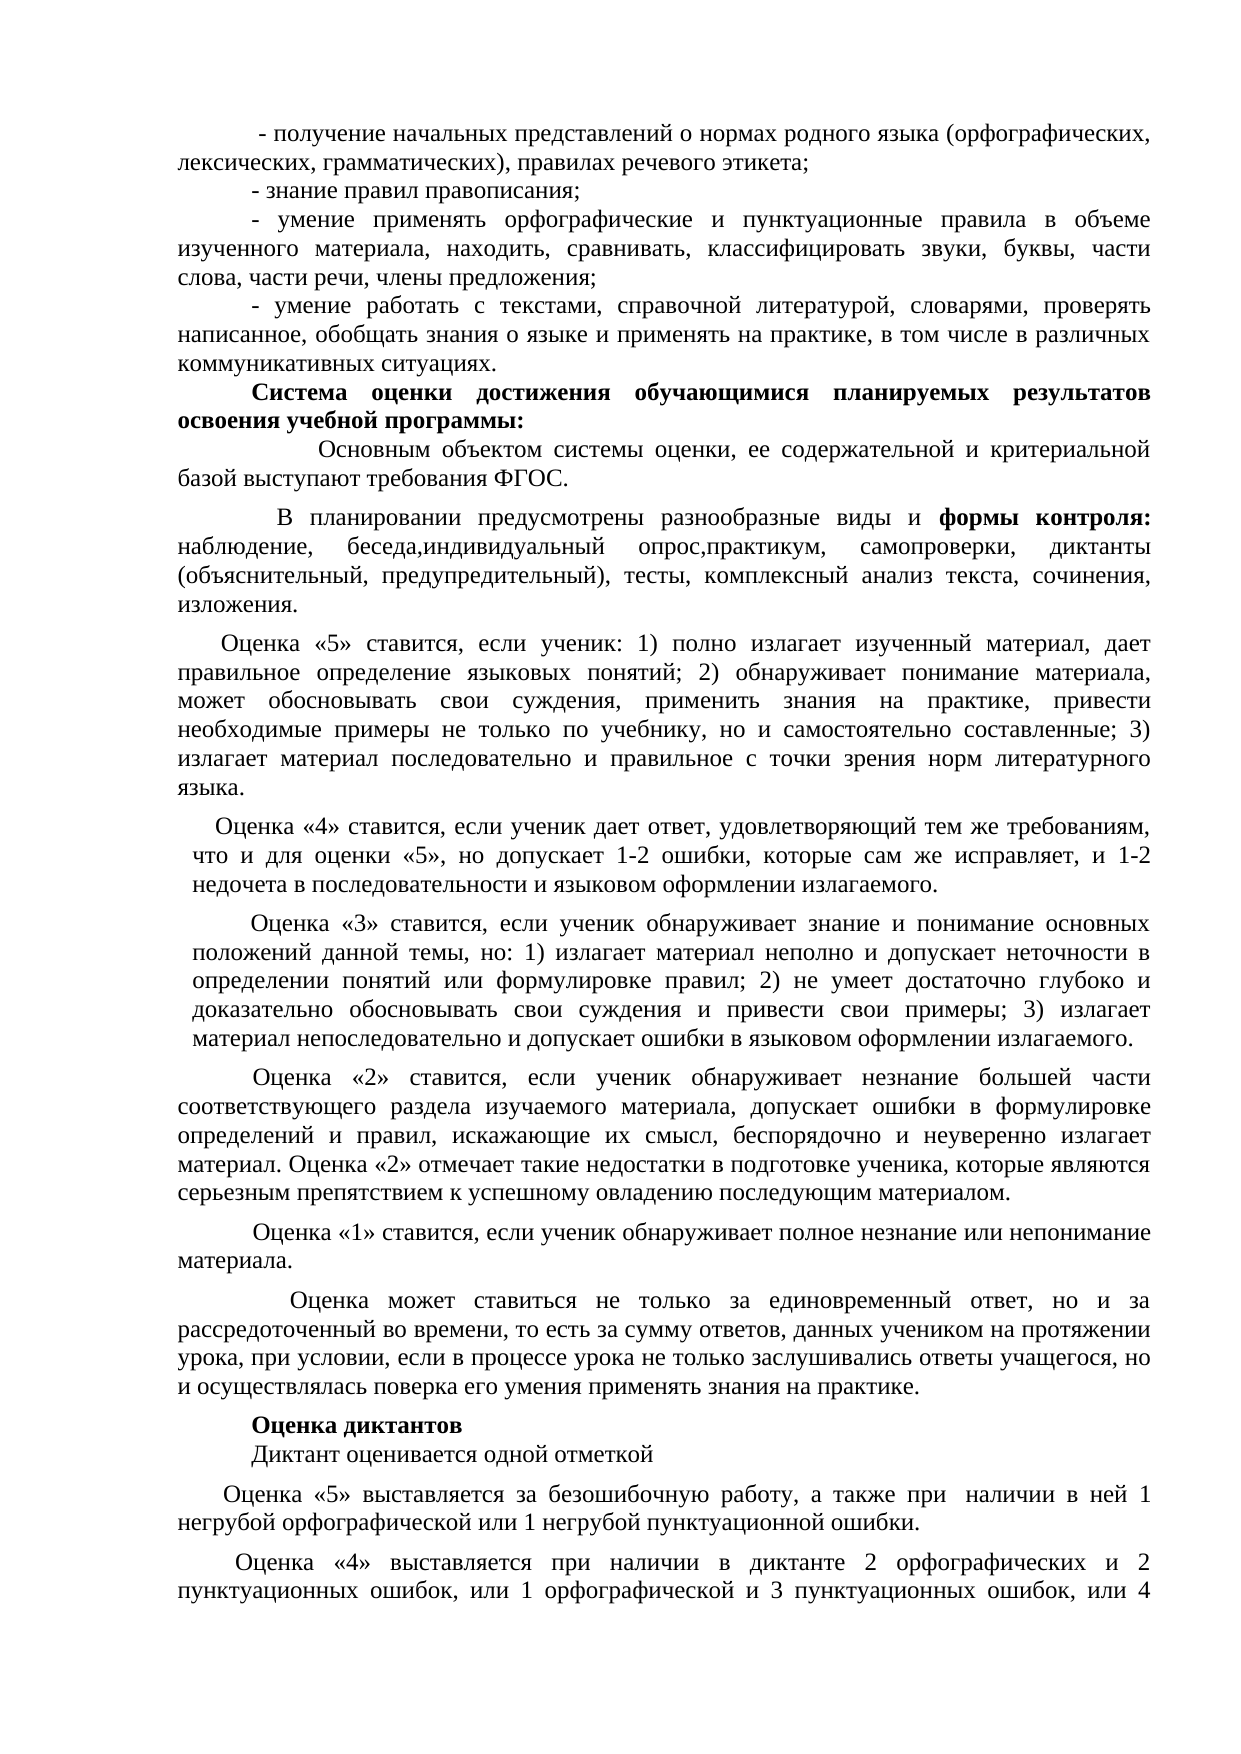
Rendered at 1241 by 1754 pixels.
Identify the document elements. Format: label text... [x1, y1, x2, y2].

text Оценка может ставиться не только за единовременный ответ, но и за рассредоточенный во времени, то есть за сумму ответов, данных учеником на протяжении урока, при условии, если в процессе урока не только заслушивались ответы учащегося, но и осуществлялась поверка его умения применять знания на практике. [177, 1285, 1152, 1400]
text В планировании предусмотрены разнообразные виды и формы контроля: наблюдение, беседа,индивидуальный опрос,практикум, самопроверки, диктанты (объяснительный, предупредительный), тесты, комплексный анализ текста, сочинения, изложения. [177, 502, 1152, 617]
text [177, 1547, 1152, 1604]
text Оценка «2» ставится, если ученик обнаруживает незнание большей части соответствующего раздела изучаемого материала, допускает ошибки в формулировке определений и правил, искажающие их смысл, беспорядочно и неуверенно излагает материал. Оценка «2» отмечает такие недостатки в подготовке ученика, которые являются серьезным препятствием к успешному овладению последующим материалом. [177, 1062, 1152, 1206]
text - получение начальных представлений о нормах родного языка (орфографических, лексических, грамматических), правилах речевого этикета; [177, 118, 1152, 176]
text Оценка «5» ставится, если ученик: 1) полно излагает изученный материал, дает правильное определение языковых понятий; 2) обнаруживает понимание материала, может обосновывать свои суждения, применить знания на практике, привести необходимые примеры не только по учебнику, но и самостоятельно составленные; 3) излагает материал последовательно и правильное с точки зрения норм литературного языка. [177, 628, 1152, 801]
text Оценка «3» ставится, если ученик обнаруживает знание и понимание основных положений данной темы, но: 1) излагает материал неполно и допускает неточности в определении понятий или формулировке правил; 2) не умеет достаточно глубоко и доказательно обосновывать свои суждения и привести свои примеры; 3) излагает материал непоследовательно и допускает ошибки в языковом оформлении излагаемого. [192, 908, 1152, 1052]
text Оценка «4» ставится, если ученик дает ответ, удовлетворяющий тем же требованиям, что и для оценки «5», но допускает 1-2 ошибки, которые сам же исправляет, и 1-2 недочета в последовательности и языковом оформлении излагаемого. [192, 811, 1152, 897]
text Оценка «5» выставляется за безошибочную работу, а также при наличии в ней 1 негрубой орфографической или 1 негрубой пунктуационной ошибки. [177, 1479, 1152, 1536]
text Диктант оценивается одной отметкой [177, 1439, 1152, 1468]
text - умение применять орфографические и пунктуационные правила в объеме изученного материала, находить, сравнивать, классифицировать звуки, буквы, части слова, части речи, члены предложения; [177, 204, 1152, 291]
text Оценка «1» ставится, если ученик обнаруживает полное незнание или непонимание материала. [177, 1217, 1152, 1274]
text Система оценки достижения обучающимися планируемых результатов освоения учебной программы: [177, 377, 1152, 434]
text - умение работать с текстами, справочной литературой, словарями, проверять написанное, обобщать знания о языке и применять на практике, в том числе в различных коммуникативных ситуациях. [177, 291, 1152, 377]
text - знание правил правописания; [177, 176, 1152, 204]
text Оценка диктантов [177, 1411, 1152, 1439]
text Основным объектом системы оценки, ее содержательной и критериальной базой выступают требования ФГОС. [177, 434, 1152, 492]
